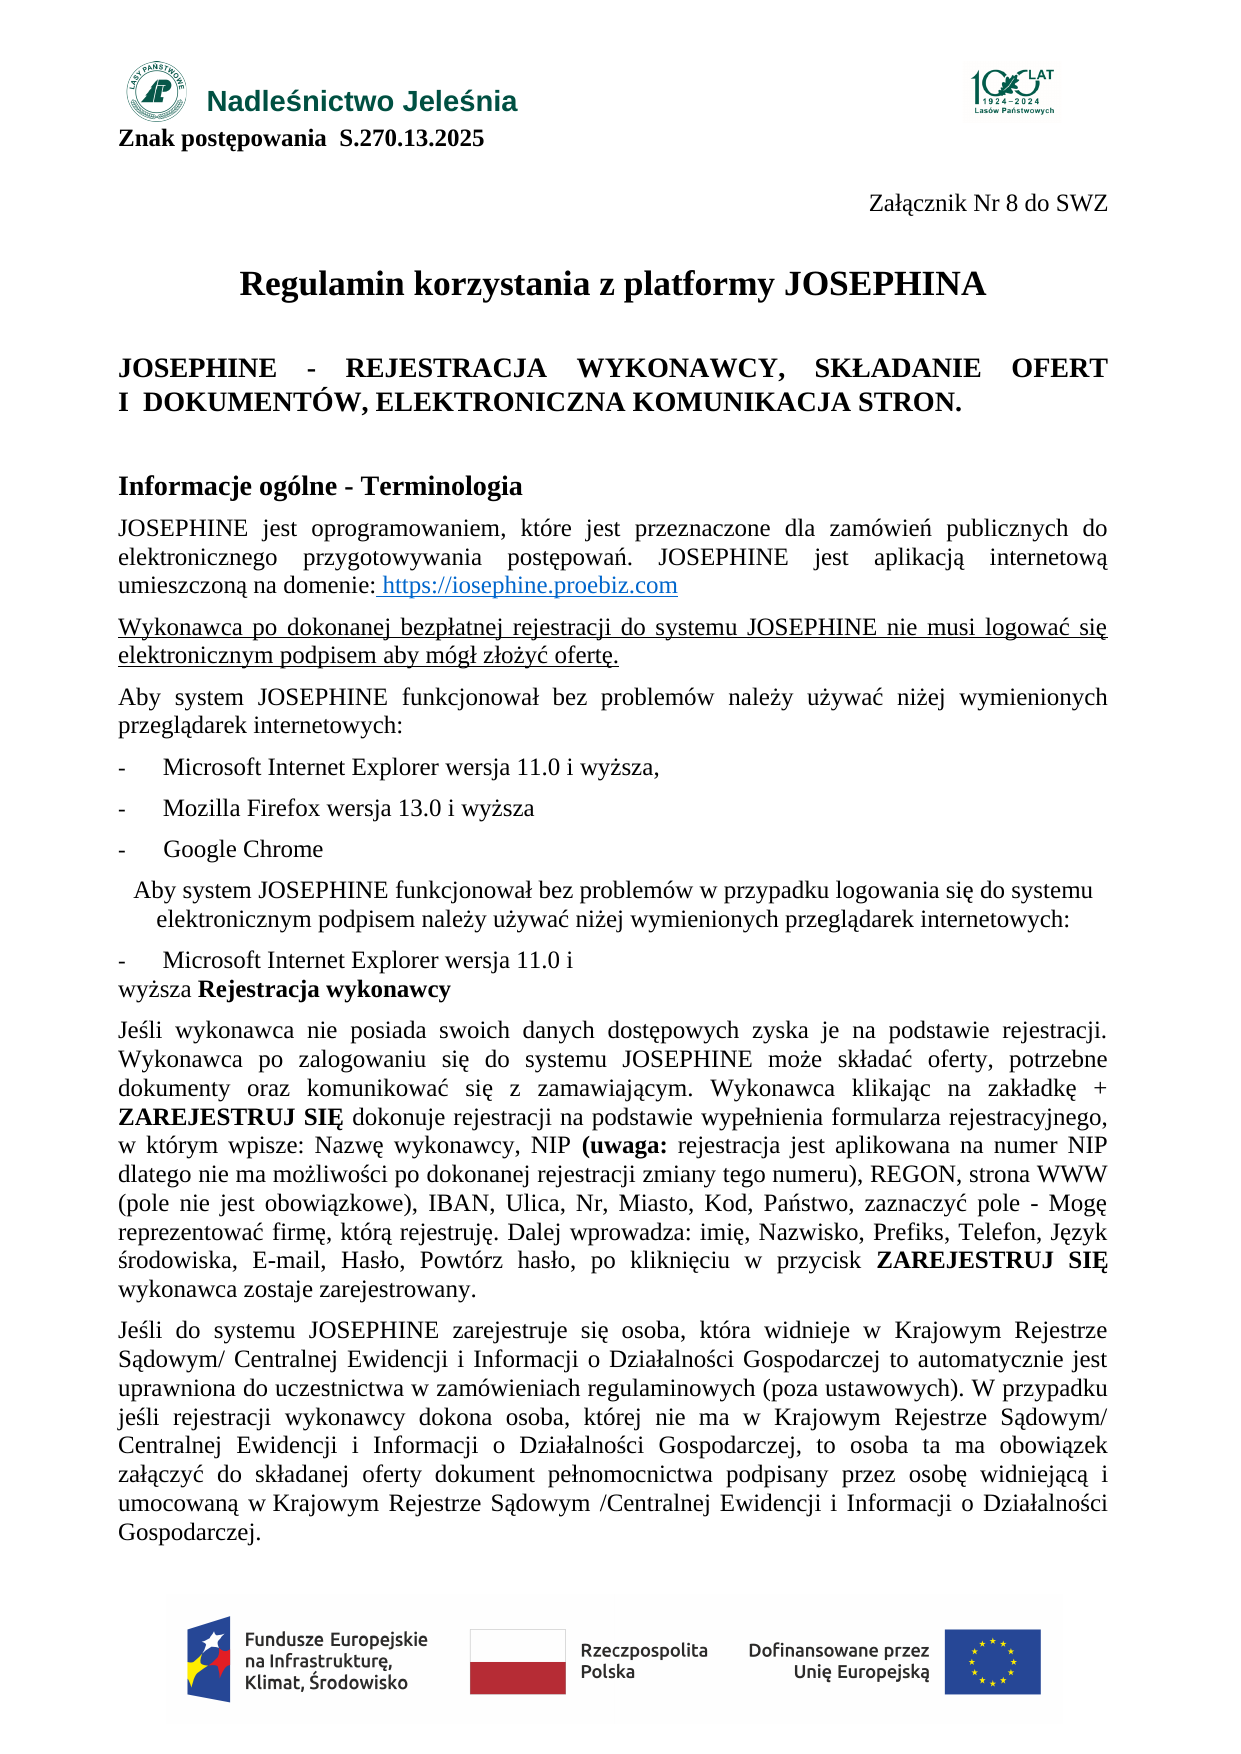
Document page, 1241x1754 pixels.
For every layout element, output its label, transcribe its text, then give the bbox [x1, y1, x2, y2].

text Jeśli wykonawca nie posiada swoich danych dostępowych zyska je na podstawie rejestracji. Wykonawca po zalogowaniu się do systemu JOSEPHINE może składać oferty, potrzebne dokumenty oraz komunikować się z zamawiającym. Wykonawca klikając na zakładkę + ZAREJESTRUJ SIĘ dokonuje rejestracji na podstawie wypełnienia formularza rejestracyjnego, w którym wpisze: Nazwę wykonawcy, NIP (uwaga: rejestracja jest aplikowana na numer NIP dlatego nie ma możliwości po dokonanej rejestracji zmiany tego numeru), REGON, strona WWW (pole nie jest obowiązkowe), IBAN, Ulica, Nr, Miasto, Kod, Państwo, zaznaczyć pole - Mogę reprezentować firmę, którą rejestruję. Dalej wprowadza: imię, Nazwisko, Prefiks, Telefon, Język środowiska, E-mail, Hasło, Powtórz hasło, po kliknięciu w przycisk ZAREJESTRUJ SIĘ wykonawca zostaje zarejestrowany. [118, 1016, 1109, 1303]
text Jeśli do systemu JOSEPHINE zarejestruje się osoba, która widnieje w Krajowym Rejestrze Sądowym/ Centralnej Ewidencji i Informacji o Działalności Gospodarczej to automatycznie jest uprawniona do uczestnictwa w zamówieniach regulaminowych (poza ustawowych). W przypadku jeśli rejestracji wykonawcy dokona osoba, której nie ma w Krajowym Rejestrze Sądowym/ Centralnej Ewidencji i Informacji o Działalności Gospodarczej, to osoba ta ma obowiązek załączyć do składanej oferty dokument pełnomocnictwa podpisany przez osobę widniejącą i umocowaną w Krajowym Rejestrze Sądowym /Centralnej Ewidencji i Informacji o Działalności Gospodarczej. [118, 1316, 1109, 1546]
text Regulamin korzystania z platformy JOSEPHINA [118, 267, 1109, 302]
list Microsoft Internet Explorer wersja 11.0 i wyższa, [118, 752, 1111, 781]
list Mozilla Firefox wersja 13.0 i wyższa [118, 793, 1111, 822]
text Wykonawca po dokonanej bezpłatnej rejestracji do systemu JOSEPHINE nie musi logować się elektronicznym podpisem aby mógł złożyć ofertę. [118, 612, 1109, 669]
text Informacje ogólne - Terminologia [118, 472, 1111, 501]
list Microsoft Internet Explorer wersja 11.0 i wyższa Rejestracja wykonawcy [118, 946, 652, 1003]
picture [166, 1594, 1063, 1724]
text Aby system JOSEPHINE funkcjonował bez problemów w przypadku logowania się do systemu elektronicznym podpisem należy używać niżej wymienionych przeglądarek internetowych: [118, 876, 1109, 933]
text JOSEPHINE - REJESTRACJA WYKONAWCY, SKŁADANIE OFERT I DOKUMENTÓW, ELEKTRONICZNA KOMUNIKACJA STRON. [118, 351, 1109, 418]
picture [962, 61, 1062, 123]
text Aby system JOSEPHINE funkcjonował bez problemów należy używać niżej wymienionych przeglądarek internetowych: [118, 682, 1109, 739]
text JOSEPHINE jest oprogramowaniem, które jest przeznaczone dla zamówień publicznych do elektronicznego przygotowywania postępowań. JOSEPHINE jest aplikacją internetową umieszczoną na domenie: https://iosephine.proebiz.com [118, 513, 1109, 599]
list Google Chrome [118, 834, 1111, 863]
text Załącznik Nr 8 do SWZ [118, 183, 1109, 218]
